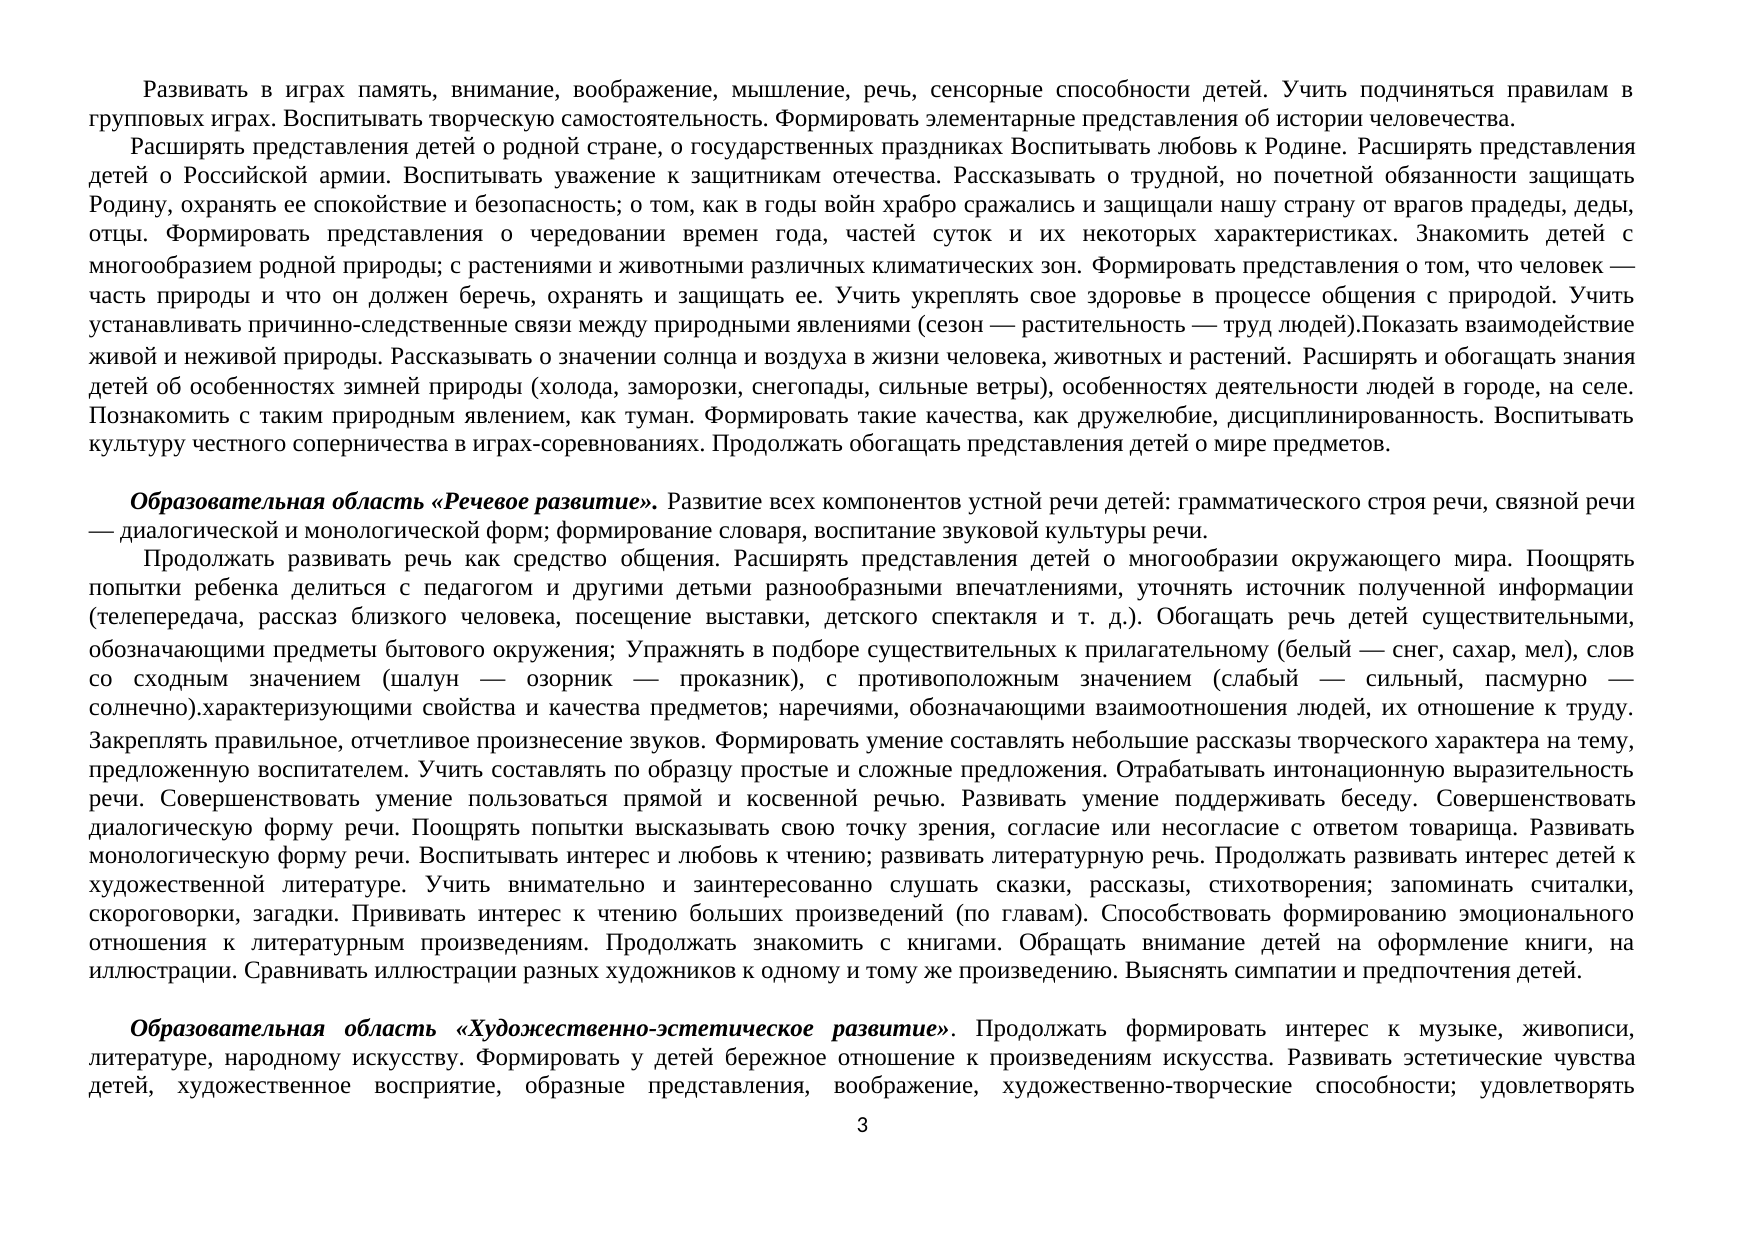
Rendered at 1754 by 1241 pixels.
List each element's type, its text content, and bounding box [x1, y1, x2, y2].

text Развивать в играх память, внимание, воображение, мышление, речь, сенсорные способности детей. Учить подчиняться правилам в групповых играх. Воспитывать творческую самостоятельность. Формировать элементарные представления об истории человечества. [89, 74, 1636, 131]
text Образовательная область «Речевое развитие». Развитие всех компонентов устной речи детей: грамматического строя речи, связной речи — диалогической и монологической форм; формирование словаря, воспитание звуковой культуры речи. [89, 486, 1636, 543]
text Расширять представления детей о родной стране, о государственных праздниках Воспитывать любовь к Родине. Расширять представления детей о Российской армии. Воспитывать уважение к защитникам отечества. Рассказывать о трудной, но почетной обязанности защищать Родину, охранять ее спокойствие и безопасность; о том, как в годы войн храбро сражались и защищали нашу страну от врагов прадеды, деды, отцы. Формировать представления о чередовании времен года, частей суток и их некоторых характеристиках. Знакомить детей с многообразием родной природы; с растениями и животными различных климатических зон. Формировать представления о том, что человек — часть природы и что он должен беречь, охранять и защищать ее. Учить укреплять свое здоровье в процессе общения с природой. Учить устанавливать причинно-следственные связи между природными явлениями (сезон — растительность — труд людей).Показать взаимодействие живой и неживой природы. Рассказывать о значении солнца и воздуха в жизни человека, животных и растений. Расширять и обогащать знания детей об особенностях зимней природы (холода, заморозки, снегопады, сильные ветры), особенностях деятельности людей в городе, на селе. Познакомить с таким природным явлением, как туман. Формировать такие качества, как дружелюбие, дисциплинированность. Воспитывать культуру честного соперничества в играх-соревнованиях. Продолжать обогащать представления детей о мире предметов. [89, 131, 1636, 457]
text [89, 1013, 1636, 1099]
text Продолжать развивать речь как средство общения. Расширять представления детей о многообразии окружающего мира. Поощрять попытки ребенка делиться с педагогом и другими детьми разнообразными впечатлениями, уточнять источник полученной информации (телепередача, рассказ близкого человека, посещение выставки, детского спектакля и т. д.). Обогащать речь детей существительными, обозначающими предметы бытового окружения; Упражнять в подборе существительных к прилагательному (белый — снег, сахар, мел), слов со сходным значением (шалун — озорник — проказник), с противоположным значением (слабый — сильный, пасмурно — солнечно).характеризующими свойства и качества предметов; наречиями, обозначающими взаимоотношения людей, их отношение к труду. Закреплять правильное, отчетливое произнесение звуков. Формировать умение составлять небольшие рассказы творческого характера на тему, предложенную воспитателем. Учить составлять по образцу простые и сложные предложения. Отрабатывать интонационную выразительность речи. Совершенствовать умение пользоваться прямой и косвенной речью. Развивать умение поддерживать беседу. Совершенствовать диалогическую форму речи. Поощрять попытки высказывать свою точку зрения, согласие или несогласие с ответом товарища. Развивать монологическую форму речи. Воспитывать интерес и любовь к чтению; развивать литературную речь. Продолжать развивать интерес детей к художественной литературе. Учить внимательно и заинтересованно слушать сказки, рассказы, стихотворения; запоминать считалки, скороговорки, загадки. Прививать интерес к чтению больших произведений (по главам). Способствовать формированию эмоционального отношения к литературным произведениям. Продолжать знакомить с книгами. Обращать внимание детей на оформление книги, на иллюстрации. Сравнивать иллюстрации разных художников к одному и тому же произведению. Выяснять симпатии и предпочтения детей. [89, 543, 1636, 984]
